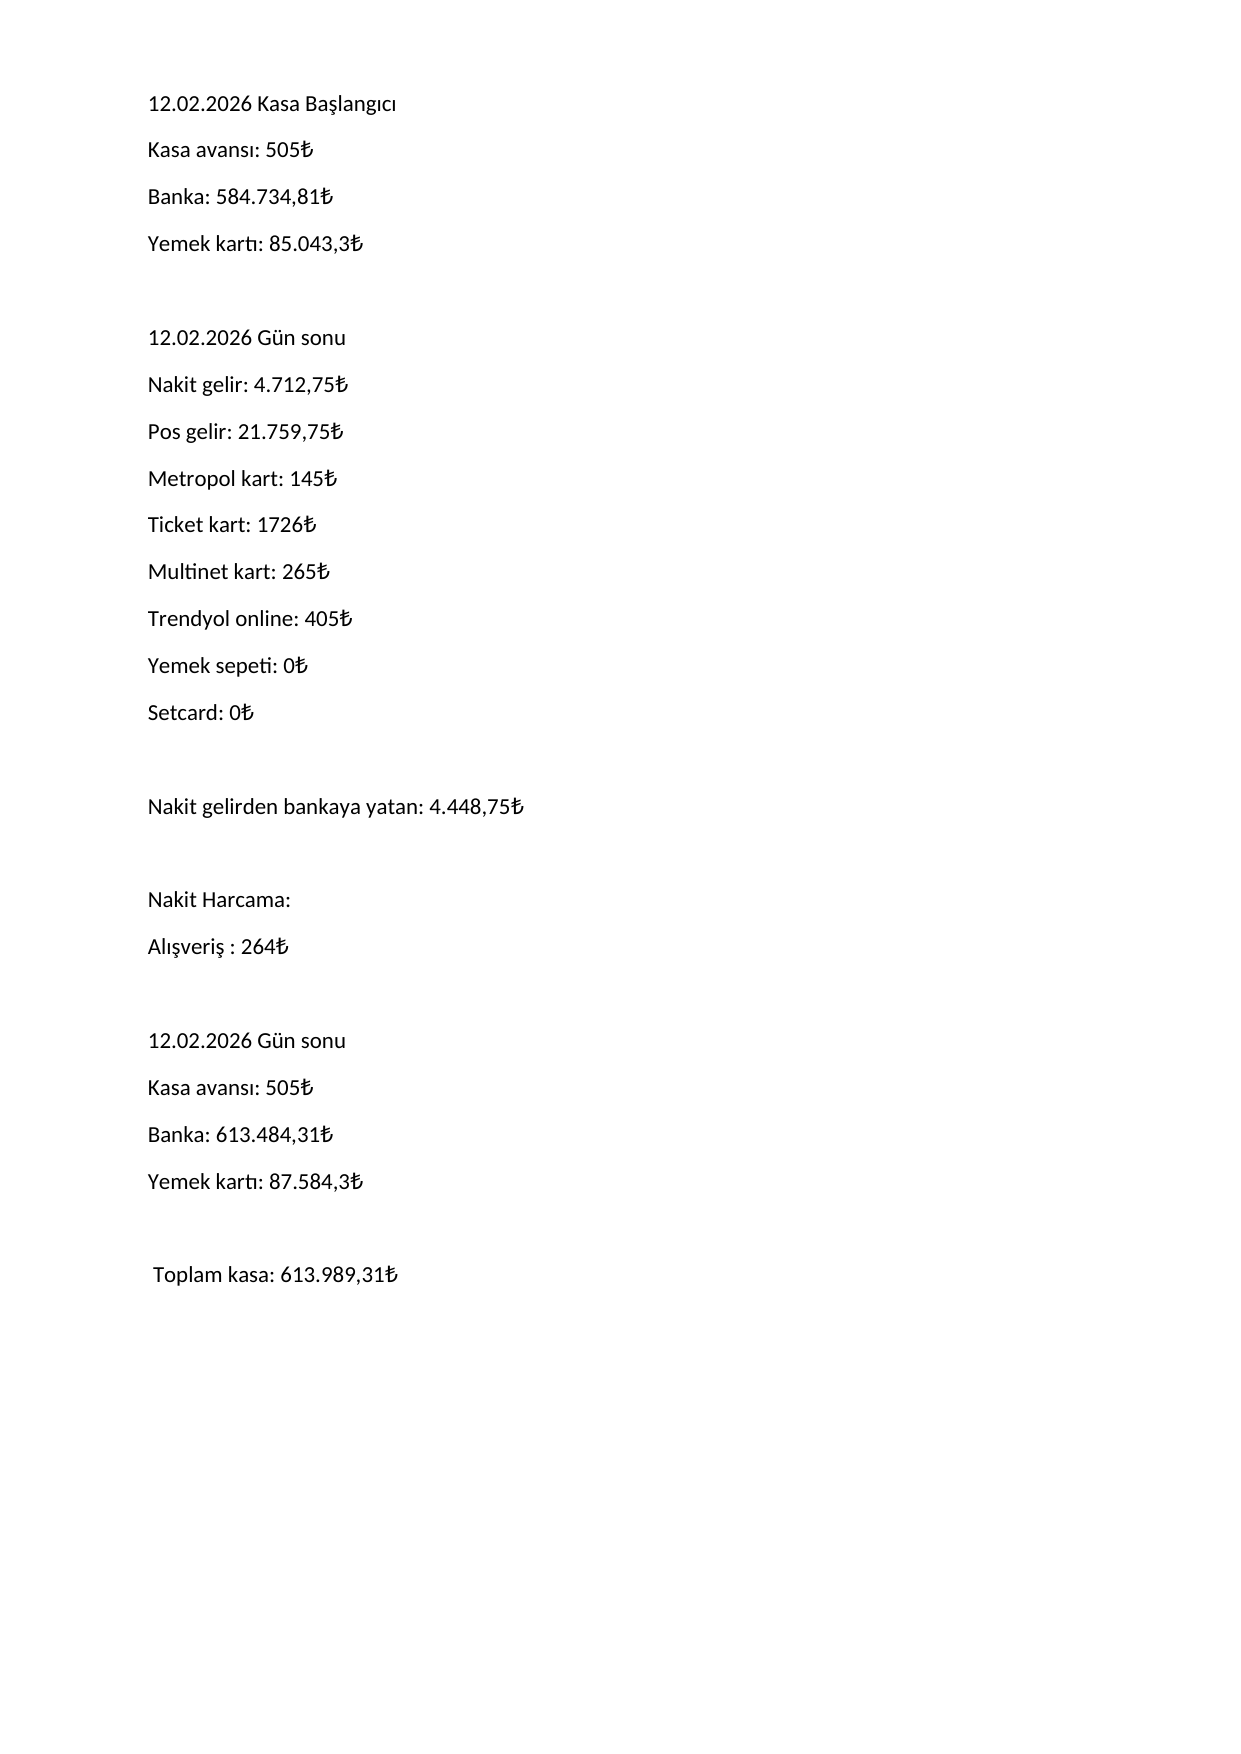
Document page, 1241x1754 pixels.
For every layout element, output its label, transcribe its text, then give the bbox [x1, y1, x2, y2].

text Metropol kart: 145₺ [148, 464, 1093, 492]
text Yemek kartı: 87.584,3₺ [148, 1167, 1093, 1195]
text 12.02.2026 Gün sonu [148, 1026, 1093, 1054]
text Banka: 584.734,81₺ [148, 182, 1093, 210]
text Trendyol online: 405₺ [148, 604, 1093, 632]
text Yemek kartı: 85.043,3₺ [148, 229, 1093, 257]
text Kasa avansı: 505₺ [148, 1073, 1093, 1101]
text Ticket kart: 1726₺ [148, 511, 1093, 538]
text Kasa avansı: 505₺ [148, 136, 1093, 163]
text 12.02.2026 Kasa Başlangıcı [148, 89, 1093, 117]
text Nakit Harcama: [148, 886, 1093, 913]
text Setcard: 0₺ [148, 698, 1093, 726]
text Pos gelir: 21.759,75₺ [148, 417, 1093, 445]
text Banka: 613.484,31₺ [148, 1120, 1093, 1148]
text Alışveriş : 264₺ [148, 932, 1093, 960]
text Multinet kart: 265₺ [148, 557, 1093, 585]
text Toplam kasa: 613.989,31₺ [148, 1261, 1093, 1288]
text Nakit gelirden bankaya yatan: 4.448,75₺ [148, 792, 1093, 820]
text Nakit gelir: 4.712,75₺ [148, 370, 1093, 398]
text 12.02.2026 Gün sonu [148, 323, 1093, 351]
text Yemek sepeti: 0₺ [148, 651, 1093, 679]
